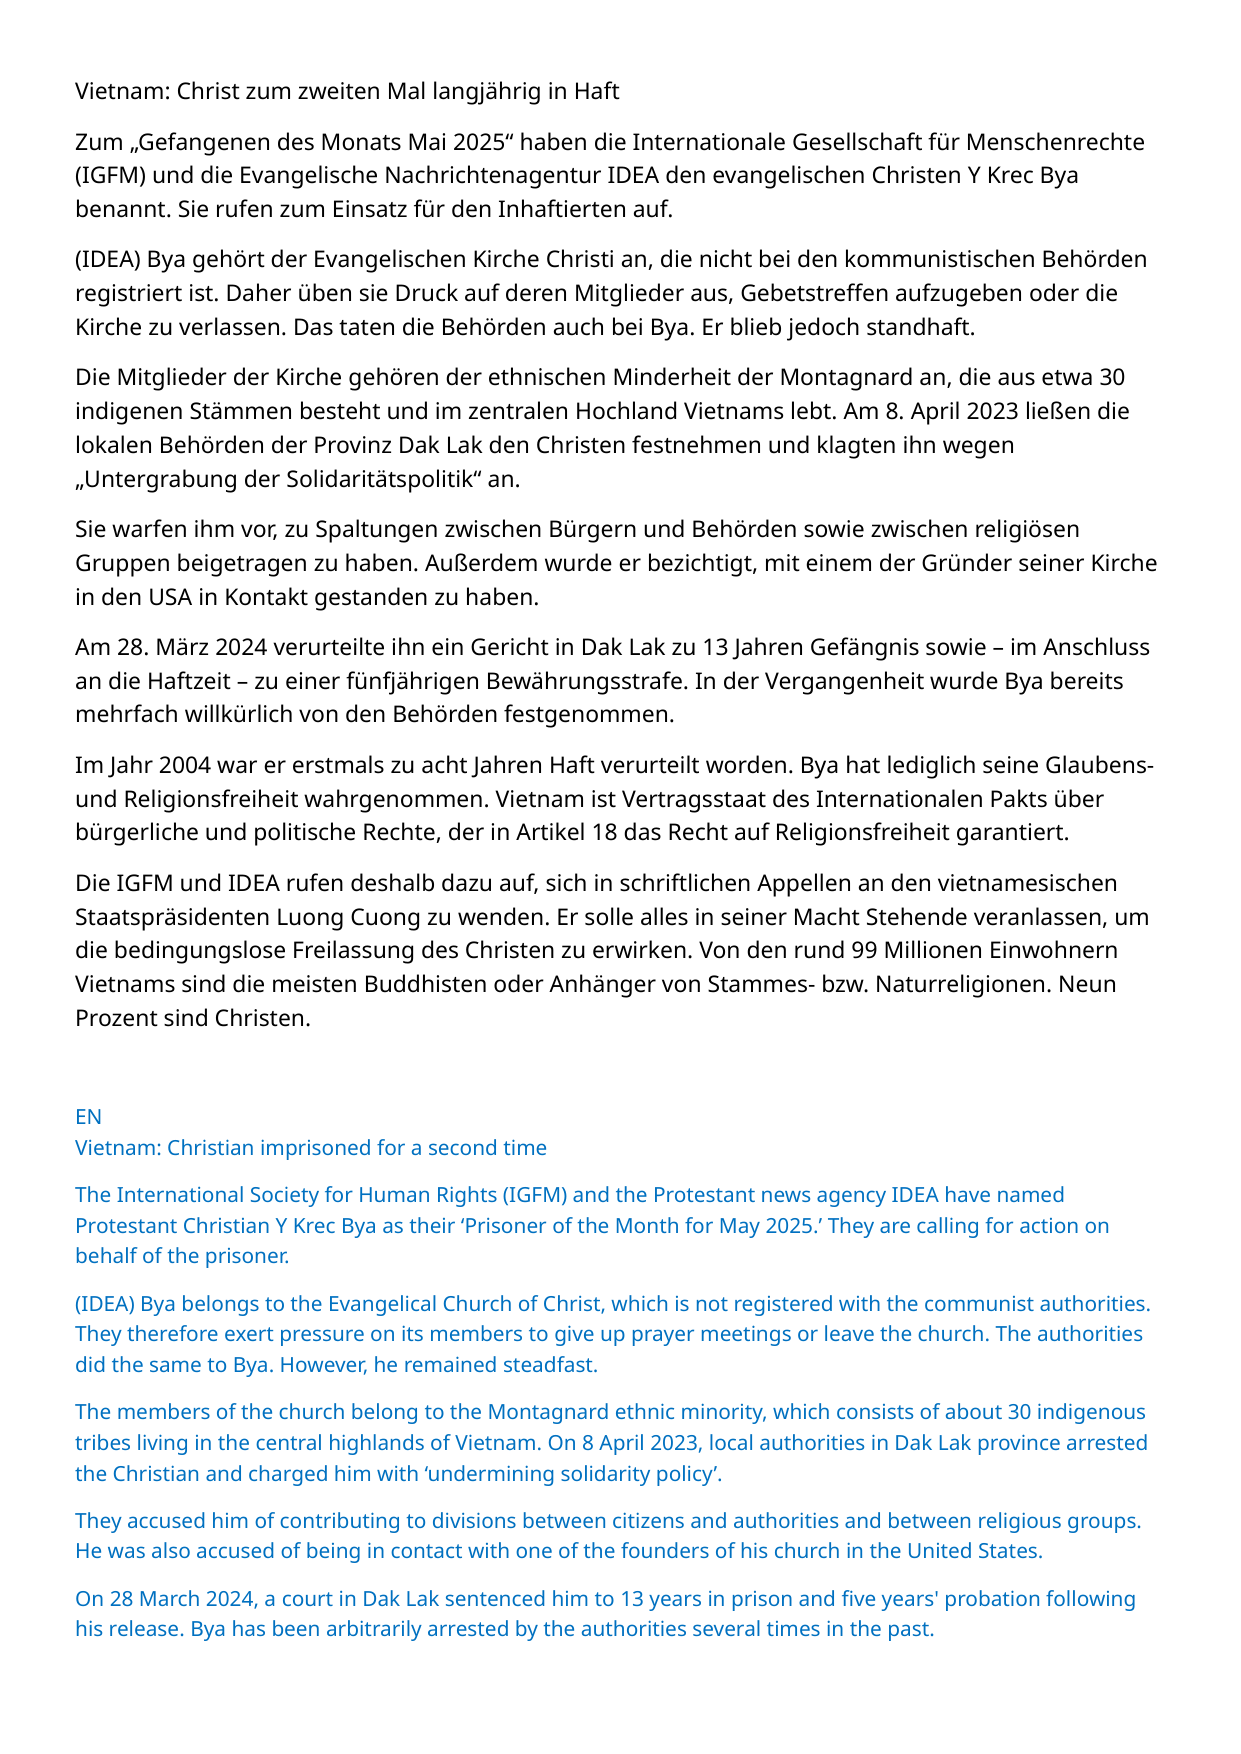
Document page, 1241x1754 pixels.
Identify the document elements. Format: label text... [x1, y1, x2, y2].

text Vietnam: Christ zum zweiten Mal langjährig in Haft [75, 75, 1165, 106]
text Im Jahr 2004 war er erstmals zu acht Jahren Haft verurteilt worden. Bya hat lediglich seine Glaubens- und Religionsfreiheit wahrgenommen. Vietnam ist Vertragsstaat des Internationalen Pakts über bürgerliche und politische Rechte, der in Artikel 18 das Recht auf Religionsfreiheit garantiert. [75, 749, 1165, 847]
text Sie warfen ihm vor, zu Spaltungen zwischen Bürgern und Behörden sowie zwischen religiösen Gruppen beigetragen zu haben. Außerdem wurde er bezichtigt, mit einem der Gründer seiner Kirche in den USA in Kontakt gestanden zu haben. [75, 513, 1165, 612]
text Zum „Gefangenen des Monats Mai 2025“ haben die Internationale Gesellschaft für Menschenrechte (IGFM) und die Evangelische Nachrichtenagentur IDEA den evangelischen Christen Y Krec Bya benannt. Sie rufen zum Einsatz für den Inhaftierten auf. [75, 125, 1165, 224]
text Die Mitglieder der Kirche gehören der ethnischen Minderheit der Montagnard an, die aus etwa 30 indigenen Stämmen besteht und im zentralen Hochland Vietnams lebt. Am 8. April 2023 ließen die lokalen Behörden der Provinz Dak Lak den Christen festnehmen und klagten ihn wegen „Untergrabung der Solidaritätspolitik“ an. [75, 361, 1165, 494]
text Am 28. März 2024 verurteilte ihn ein Gericht in Dak Lak zu 13 Jahren Gefängnis sowie – im Anschluss an die Haftzeit – zu einer fünfjährigen Bewährungsstrafe. In der Vergangenheit wurde Bya bereits mehrfach willkürlich von den Behörden festgenommen. [75, 631, 1165, 729]
text (IDEA) Bya gehört der Evangelischen Kirche Christi an, die nicht bei den kommunistischen Behörden registriert ist. Daher üben sie Druck auf deren Mitglieder aus, Gebetstreffen aufzugeben oder die Kirche zu verlassen. Das taten die Behörden auch bei Bya. Er blieb jedoch standhaft. [75, 243, 1165, 342]
text (IDEA) Bya belongs to the Evangelical Church of Christ, which is not registered with the communist authorities. They therefore exert pressure on its members to give up prayer meetings or leave the church. The authorities did the same to Bya. However, he remained steadfast. [75, 1289, 1165, 1379]
text On 28 March 2024, a court in Dak Lak sentenced him to 13 years in prison and five years' probation following his release. Bya has been arbitrarily arrested by the authorities several times in the past. [75, 1584, 1165, 1643]
text EN Vietnam: Christian imprisoned for a second time [75, 1102, 1165, 1162]
text Die IGFM und IDEA rufen deshalb dazu auf, sich in schriftlichen Appellen an den vietnamesischen Staatspräsidenten Luong Cuong zu wenden. Er solle alles in seiner Macht Stehende veranlassen, um die bedingungslose Freilassung des Christen zu erwirken. Von den rund 99 Millionen Einwohnern Vietnams sind die meisten Buddhisten oder Anhänger von Stammes- bzw. Naturreligionen. Neun Prozent sind Christen. [75, 867, 1165, 1033]
text The members of the church belong to the Montagnard ethnic minority, which consists of about 30 indigenous tribes living in the central highlands of Vietnam. On 8 April 2023, local authorities in Dak Lak province arrested the Christian and charged him with ‘undermining solidarity policy’. [75, 1397, 1165, 1487]
text The International Society for Human Rights (IGFM) and the Protestant news agency IDEA have named Protestant Christian Y Krec Bya as their ‘Prisoner of the Month for May 2025.’ They are calling for action on behalf of the prisoner. [75, 1180, 1165, 1270]
text They accused him of contributing to divisions between citizens and authorities and between religious groups. He was also accused of being in contact with one of the founders of his church in the United States. [75, 1506, 1165, 1565]
